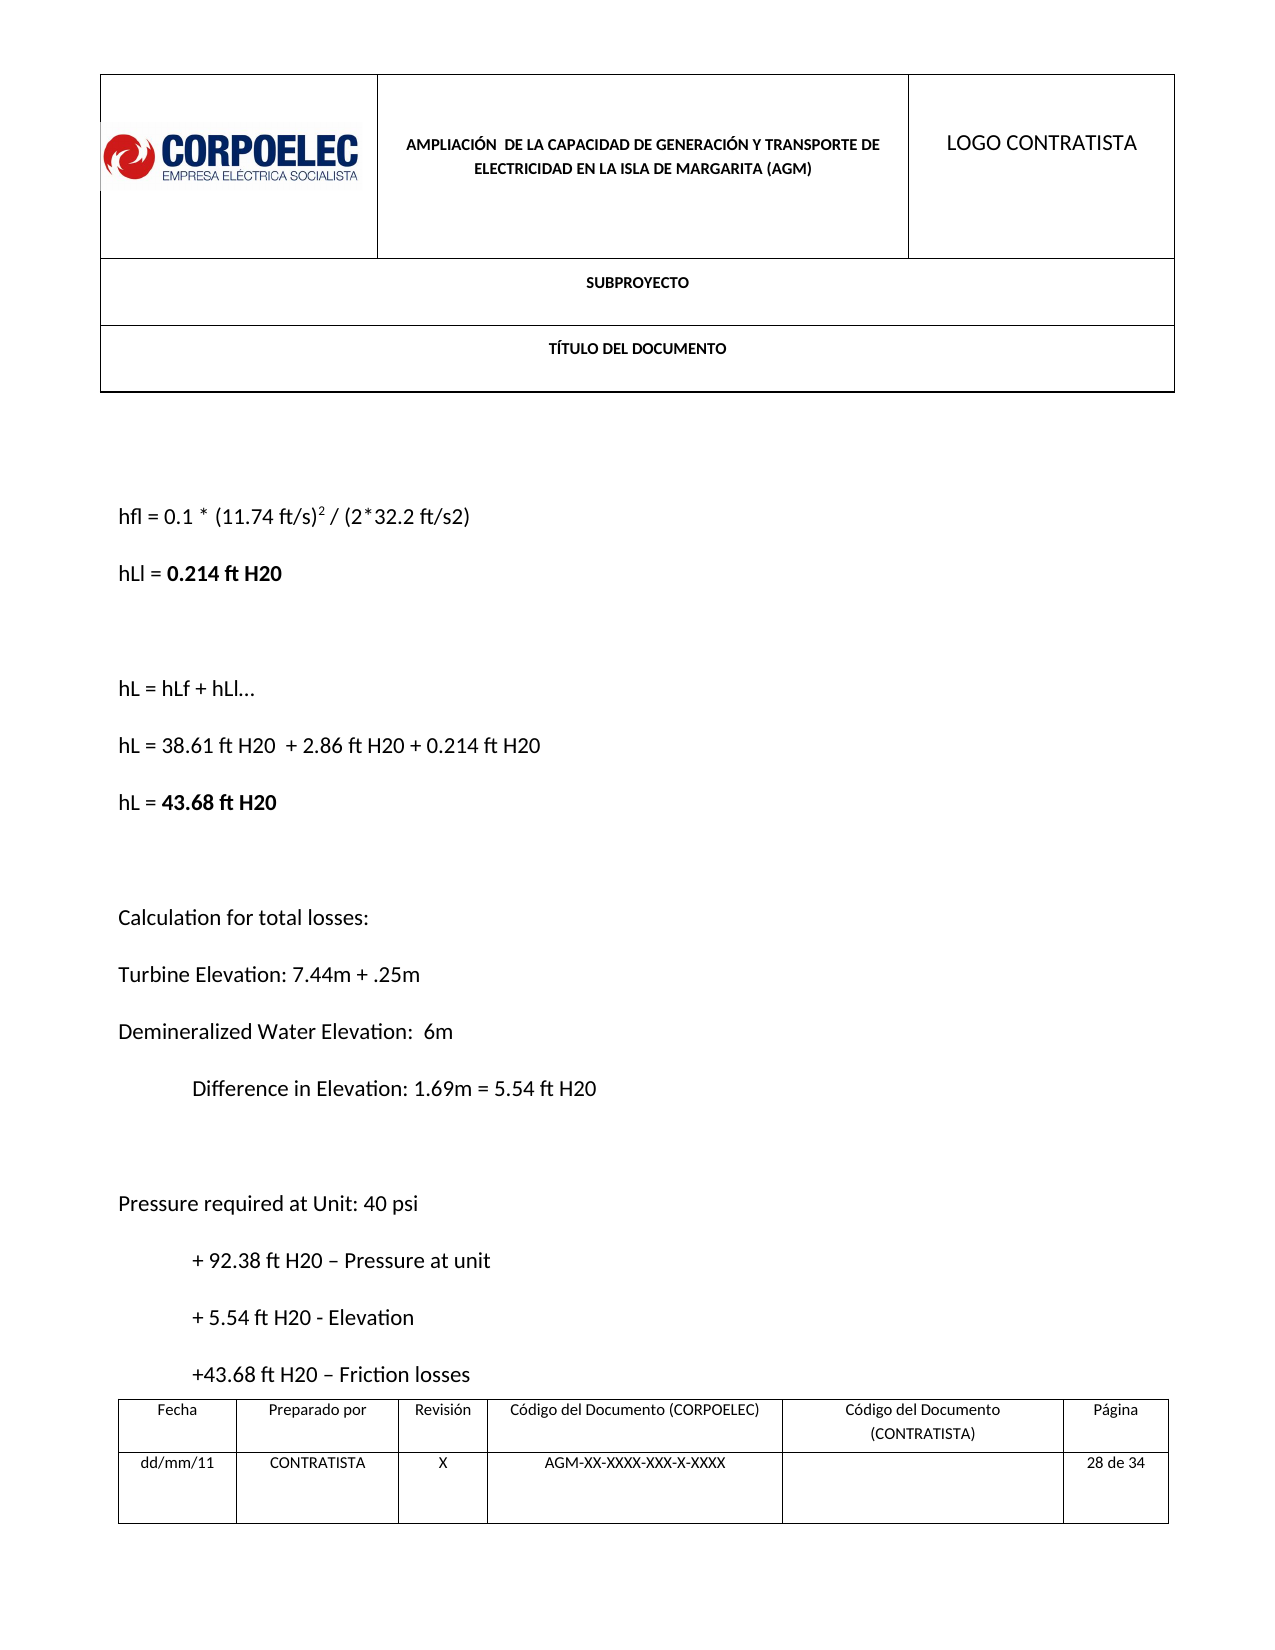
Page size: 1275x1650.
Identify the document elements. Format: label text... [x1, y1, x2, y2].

text hL = hLf + hLl… [118, 674, 1157, 702]
text hfl = 0.1 * (11.74 ft/s)2 / (2*32.2 ft/s2) [118, 502, 1157, 530]
picture [100, 122, 363, 191]
text Difference in Elevation: 1.69m = 5.54 ft H20 [118, 1074, 1157, 1102]
text hL = 43.68 ft H20 [118, 788, 1157, 816]
text Turbine Elevation: 7.44m + .25m [118, 960, 1157, 988]
text + 92.38 ft H20 – Pressure at unit [118, 1246, 1157, 1274]
text + 5.54 ft H20 - Elevation [118, 1303, 1157, 1331]
text Demineralized Water Elevation: 6m [118, 1017, 1157, 1045]
text hL = 38.61 ft H20 + 2.86 ft H20 + 0.214 ft H20 [118, 731, 1157, 759]
text Calculation for total losses: [118, 903, 1157, 931]
text +43.68 ft H20 – Friction losses [118, 1360, 1157, 1388]
text Pressure required at Unit: 40 psi [118, 1189, 1157, 1217]
text hLl = 0.214 ft H20 [118, 559, 1157, 588]
